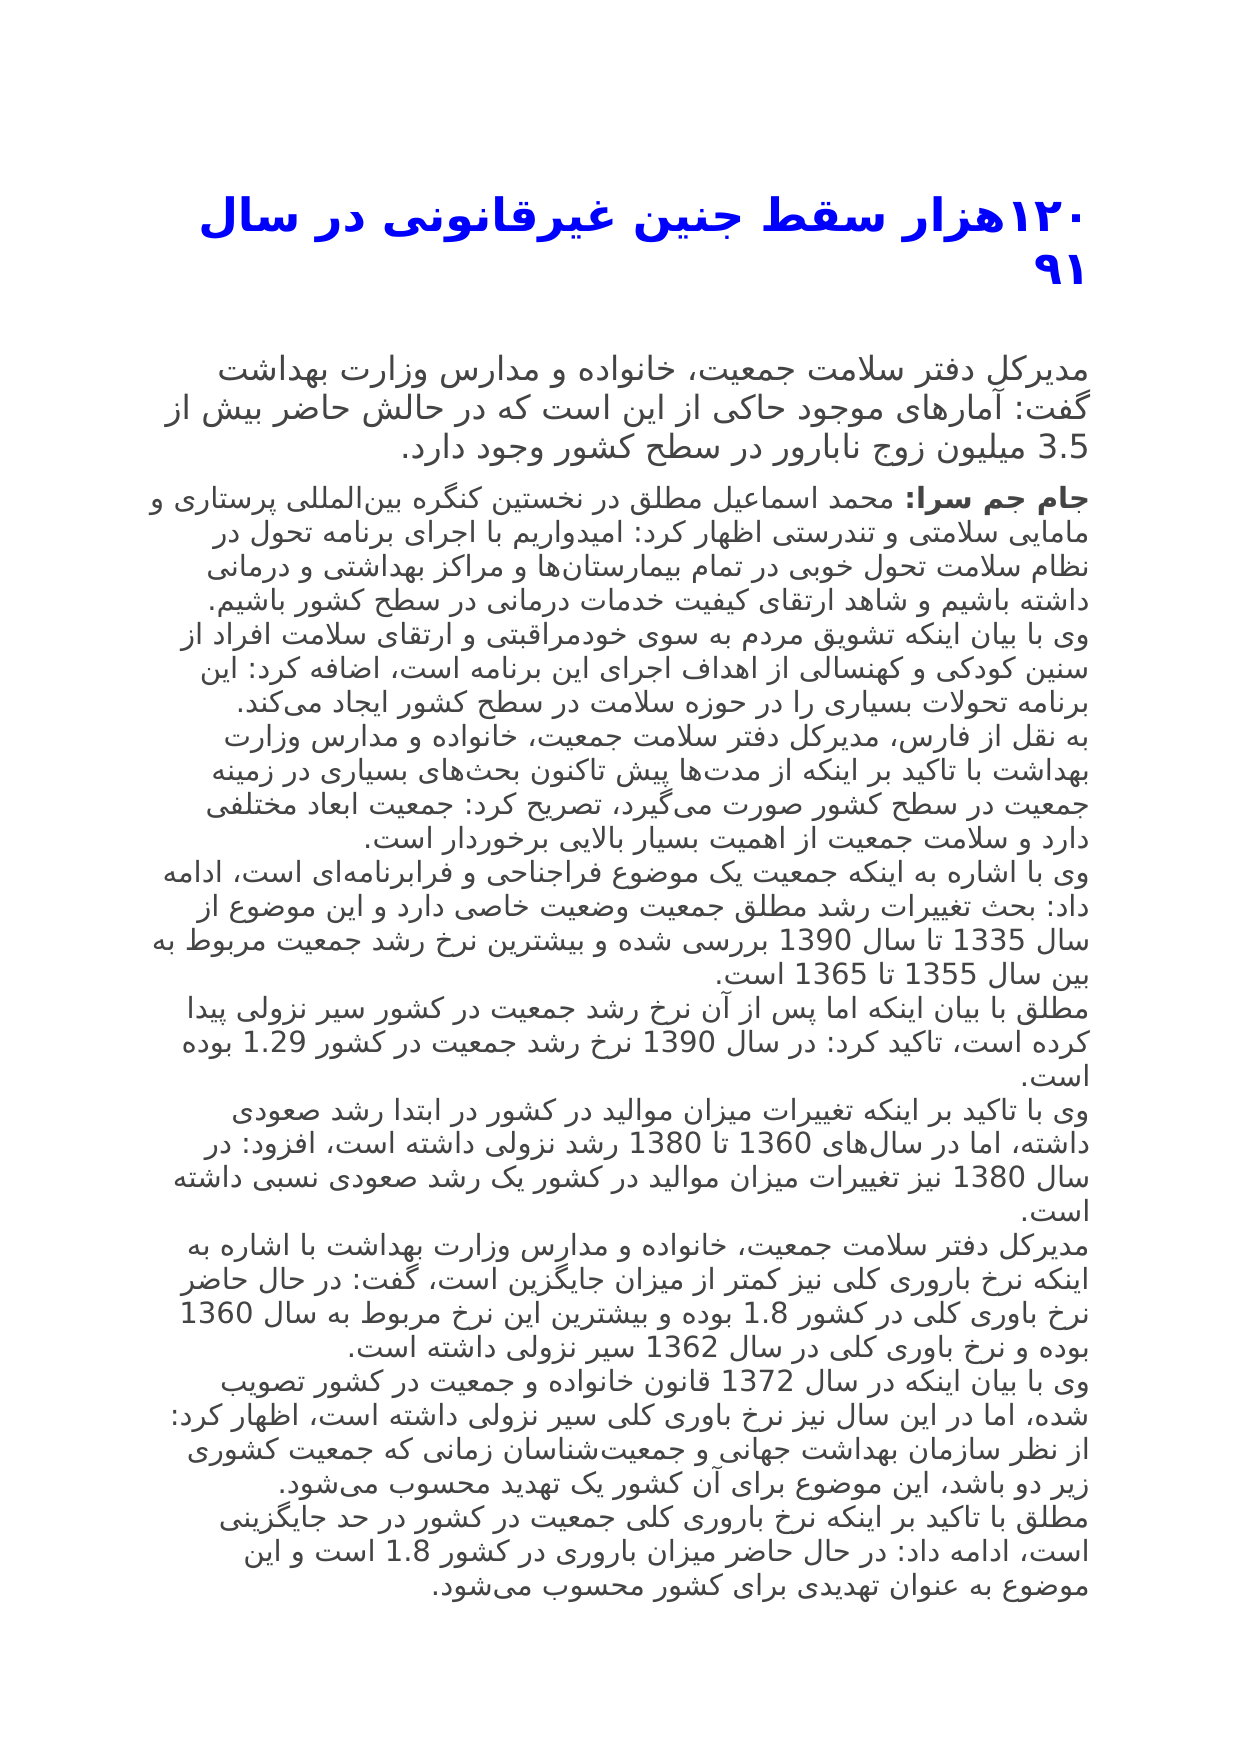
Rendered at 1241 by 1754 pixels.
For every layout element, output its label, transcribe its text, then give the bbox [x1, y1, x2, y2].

text وی با اشاره به اینکه جمعیت یک موضوع فرا‌جناحی و فرا‌برنامه‌ای است، ادامه داد: بحث تغییرات رشد مطلق جمعیت وضعیت خاصی دارد و این موضوع از سال 1335 تا سال 1390 بررسی شده و بیشترین نرخ رشد جمعیت مربوط به بین سال 1355 تا 1365 است. [150, 855, 1090, 991]
text وی با بیان اینکه تشویق مردم به سوی خود‌مراقبتی و ارتقای سلامت افراد از سنین کودکی و کهنسالی از اهداف اجرای این برنامه است، اضافه کرد: این برنامه تحولات بسیاری را در حوزه سلامت در سطح کشور ایجاد می‌کند. [150, 617, 1090, 719]
text مطلق با بیان اینکه اما پس از آن نرخ رشد جمعیت در کشور سیر نزولی پیدا کرده است، تاکید کرد: در سال 1390 نرخ رشد جمعیت در کشور 1.29 بوده است. [150, 991, 1090, 1093]
text مدیرکل دفتر سلامت جمعیت، خانواده و مدارس وزارت بهداشت گفت: آمار‌های موجود حاکی از این است که در حالش حاضر بیش از 3.5 میلیون زوج نا‌بارور در سطح کشور وجود دارد. [150, 349, 1090, 466]
text وی با تاکید بر اینکه تغییرات میزان موالید در کشور در ابتدا رشد صعودی داشته، اما در سال‌های 1360 تا 1380 رشد نزولی داشته است، افزود: در سال 1380 نیز تغییرات میزان موالید در کشور یک رشد صعودی نسبی داشته است. [150, 1093, 1090, 1229]
text جام جم سرا: محمد اسماعیل مطلق در نخستین کنگره بین‌المللی پرستاری و مامایی سلامتی و تندرستی اظهار کرد: امیدواریم با اجرای برنامه تحول در نظام سلامت تحول خوبی در تمام بیمارستان‌ها و مراکز بهداشتی و درمانی داشته باشیم و شاهد ارتقای کیفیت خدمات درمانی در سطح کشور باشیم. [150, 482, 1090, 617]
text مدیرکل دفتر سلامت جمعیت، خانواده و مدارس وزارت بهداشت با اشاره به اینکه نرخ باروری کلی نیز کمتر از میزان جایگزین است، گفت: در حال حاضر نرخ باوری کلی در کشور 1.8 بوده و بیشترین این نرخ مربوط به سال 1360 بوده و نرخ باوری کلی در سال 1362 سیر نزولی داشته است. [150, 1229, 1090, 1364]
text ۱۲۰هزار سقط جنین غیرقانونی در سال ۹۱ [150, 188, 1090, 295]
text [150, 1364, 1090, 1602]
text به نقل از فارس، مدیرکل دفتر سلامت جمعیت، خانواده و مدارس وزارت بهداشت با تاکید بر اینکه از مدت‌ها پیش تاکنون بحث‌های بسیاری در زمینه جمعیت در سطح کشور صورت می‌گیرد، تصریح کرد: جمعیت ابعاد مختلفی دارد و سلامت جمعیت از اهمیت بسیار بالایی برخوردار است. [150, 719, 1090, 855]
